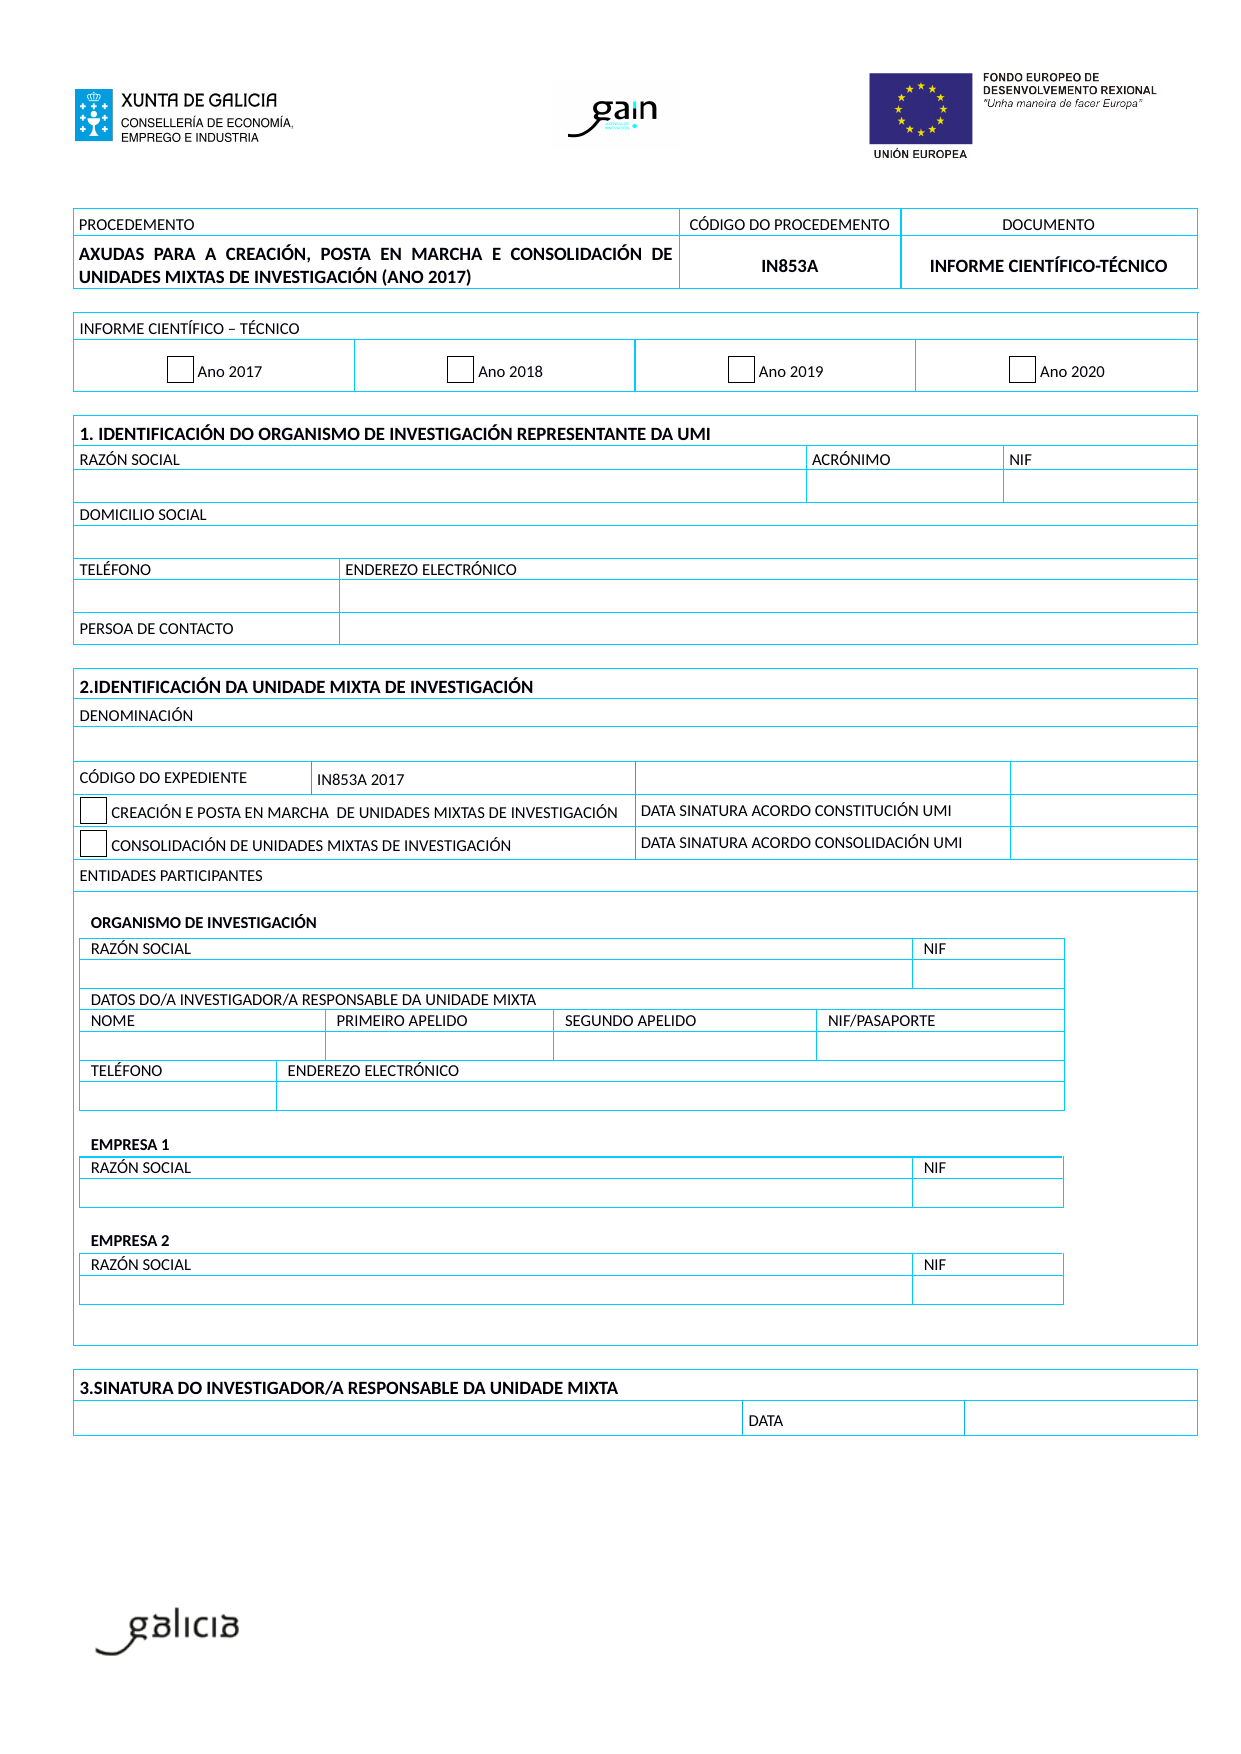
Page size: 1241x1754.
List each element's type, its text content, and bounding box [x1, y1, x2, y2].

table_cell CONSOLIDACIÓN DE UNIDADES MIXTAS DE INVESTIGACIÓN [74, 827, 635, 859]
table_cell [965, 1401, 1197, 1435]
table_cell ENTIDADES PARTICIPANTES [74, 860, 1197, 891]
table_header DOCUMENTO [902, 209, 1197, 234]
table_cell [74, 727, 1197, 761]
table_cell [74, 580, 339, 612]
table_cell IN853A 2017 [312, 762, 635, 794]
table_cell [340, 613, 1197, 644]
picture [88, 119, 99, 135]
table_cell Ano 2020 [916, 340, 1197, 391]
table_cell ACRÓNIMO [807, 446, 1003, 469]
table_cell INFORME CIENTÍFICO-TÉCNICO [902, 236, 1197, 288]
table_cell [1011, 762, 1197, 794]
table_header CÓDIGO DO PROCEDEMENTO [680, 209, 900, 234]
picture [551, 81, 681, 150]
table_cell [74, 470, 806, 502]
table_cell [74, 892, 1197, 1345]
picture [75, 1586, 265, 1681]
table_cell IN853A [680, 236, 900, 288]
table_header 3.SINATURA DO INVESTIGADOR/A RESPONSABLE DA UNIDADE MIXTA [74, 1370, 1197, 1399]
table_cell NIF [1004, 446, 1197, 469]
table_cell AXUDAS PARA A CREACIÓN, POSTA EN MARCHA E CONSOLIDACIÓN DE UNIDADES MIXTAS DE INVESTIGACIÓN (ANO 2017) [74, 236, 679, 288]
picture [869, 73, 1157, 158]
table_cell [1011, 827, 1197, 859]
table_cell CÓDIGO DO EXPEDIENTE [74, 762, 311, 794]
table_cell DATA [743, 1401, 964, 1435]
table_header PROCEDEMENTO [74, 209, 679, 234]
table_cell PERSOA DE CONTACTO [74, 613, 339, 644]
table_header 2.IDENTIFICACIÓN DA UNIDADE MIXTA DE INVESTIGACIÓN [74, 669, 1197, 698]
table_cell [807, 470, 1003, 502]
table_cell [636, 762, 1010, 794]
table_cell Ano 2017 [74, 340, 354, 391]
table_cell DATA SINATURA ACORDO CONSTITUCIÓN UMI [636, 795, 1010, 826]
table_header 1. IDENTIFICACIÓN DO ORGANISMO DE INVESTIGACIÓN REPRESENTANTE DA UMI [74, 416, 1197, 445]
table_cell RAZÓN SOCIAL [74, 446, 806, 469]
table_cell [340, 580, 1197, 612]
table_cell [1004, 470, 1197, 502]
table_cell DATA SINATURA ACORDO CONSOLIDACIÓN UMI [636, 827, 1010, 859]
picture [113, 89, 293, 142]
table_cell ENDEREZO ELECTRÓNICO [340, 559, 1197, 579]
table_cell CREACIÓN E POSTA EN MARCHA DE UNIDADES MIXTAS DE INVESTIGACIÓN [74, 795, 635, 826]
table_cell [74, 526, 1197, 558]
table_cell DENOMINACIÓN [74, 699, 1197, 726]
table_cell DOMICILIO SOCIAL [74, 503, 1197, 525]
table_header INFORME CIENTÍFICO – TÉCNICO [74, 313, 1197, 338]
table_cell TELÉFONO [74, 559, 339, 579]
table_cell Ano 2018 [355, 340, 634, 391]
table_cell [74, 1401, 742, 1435]
table_cell Ano 2019 [636, 340, 915, 391]
table_cell [1011, 795, 1197, 826]
